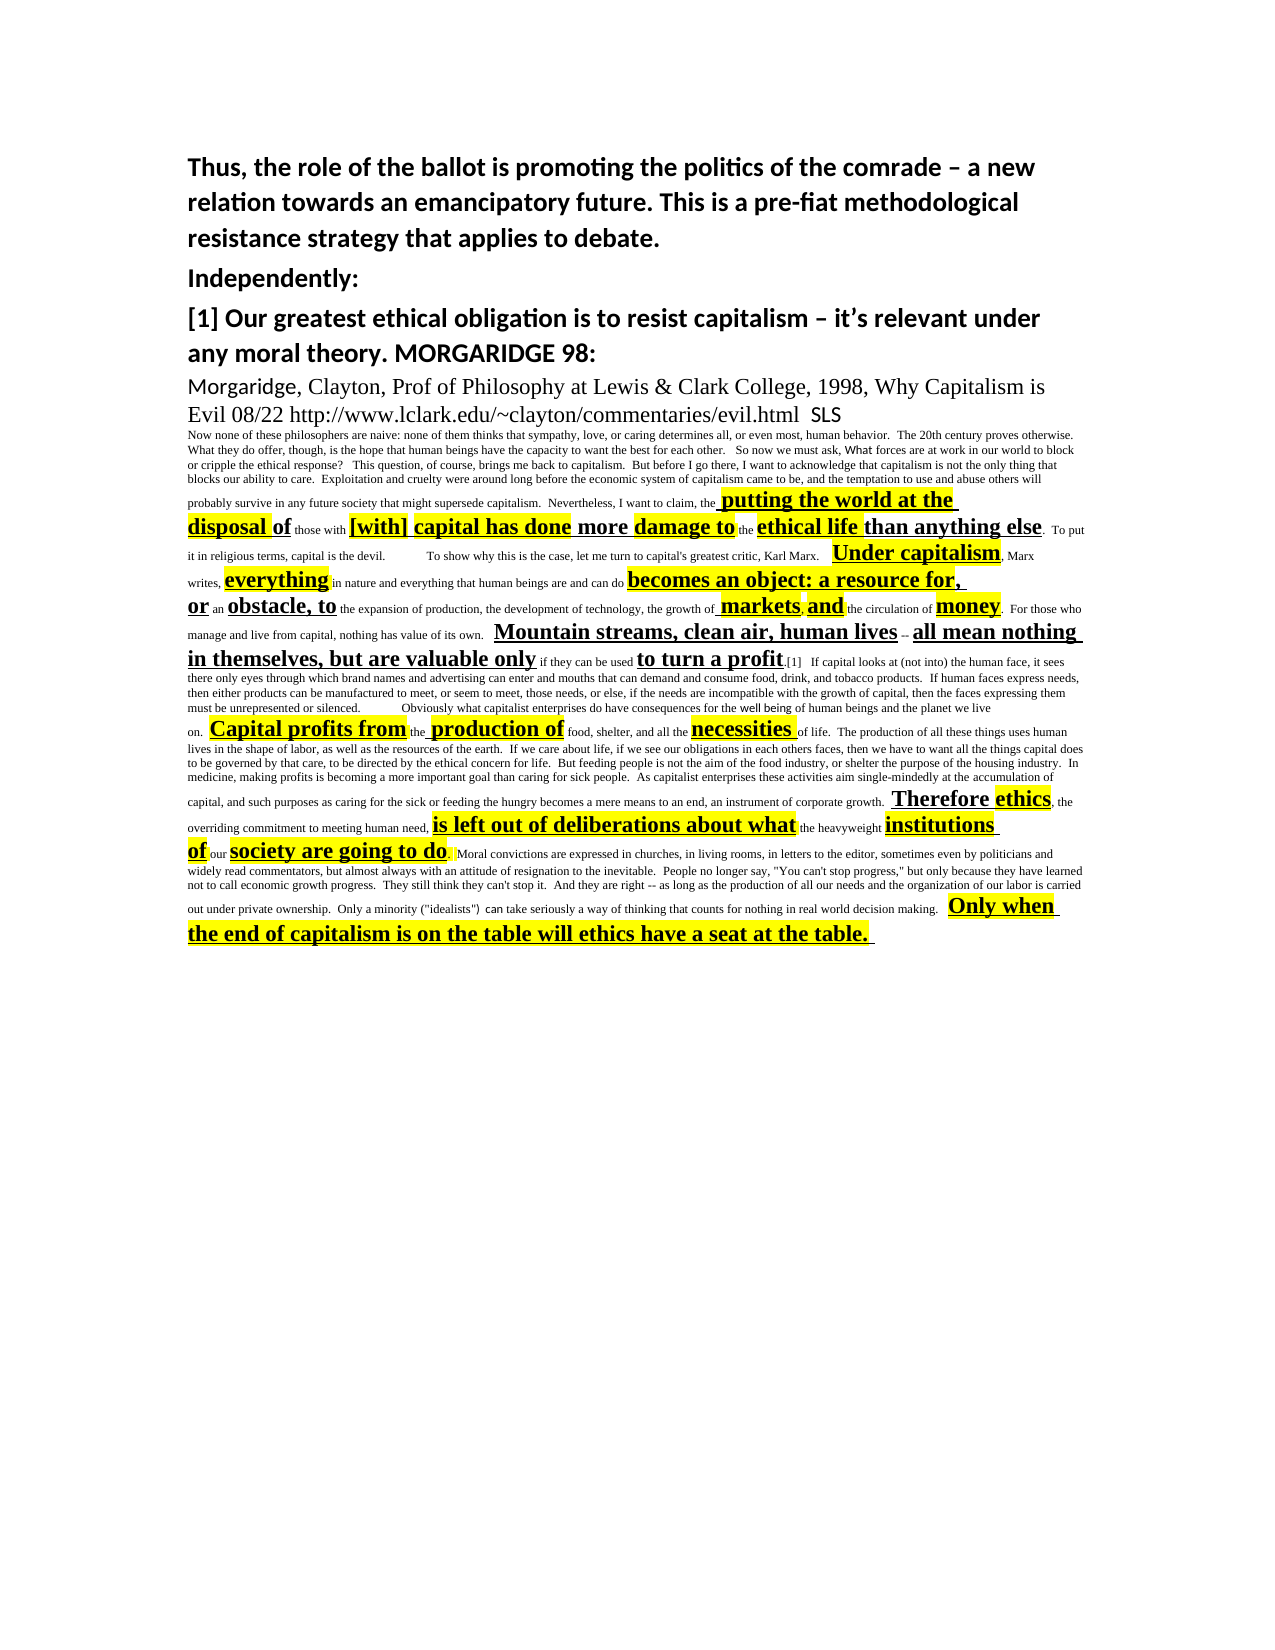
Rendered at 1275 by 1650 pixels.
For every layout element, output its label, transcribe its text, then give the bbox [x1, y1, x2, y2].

subtitle [1] Our greatest ethical obligation is to resist capitalism – it’s relevant under any moral theory. MORGARIDGE 98: [187, 301, 1087, 369]
text Morgaridge, Clayton, Prof of Philosophy at Lewis & Clark College, 1998, Why Capitalism is Evil 08/22 http://www.lclark.edu/~clayton/commentaries/evil.html SLS [187, 372, 1087, 428]
text Now none of these philosophers are naive: none of them thinks that sympathy, love, or caring determines all, or even most, human behavior. The 20th century proves otherwise. What they do offer, though, is the hope that human beings have the capacity to want the best for each other. So now we must ask, What forces are at work in our world to block or cripple the ethical response? This question, of course, brings me back to capitalism. But before I go there, I want to acknowledge that capitalism is not the only thing that blocks our ability to care. Exploitation and cruelty were around long before the economic system of capitalism came to be, and the temptation to use and abuse others will probably survive in any future society that might supersede capitalism. Nevertheless, I want to claim, the putting the world at the disposal of those with [with] capital has done more damage to the ethical life than anything else. To put it in religious terms, capital is the devil. To show why this is the case, let me turn to capital's greatest critic, Karl Marx. Under capitalism, Marx writes, everything in nature and everything that human beings are and can do becomes an object: a resource for, or an obstacle, to the expansion of production, the development of technology, the growth of markets, and the circulation of money. For those who manage and live from capital, nothing has value of its own. Mountain streams, clean air, human lives -- all mean nothing in themselves, but are valuable only if they can be used to turn a profit.[1] If capital looks at (not into) the human face, it sees there only eyes through which brand names and advertising can enter and mouths that can demand and consume food, drink, and tobacco products. If human faces express needs, then either products can be manufactured to meet, or seem to meet, those needs, or else, if the needs are incompatible with the growth of capital, then the faces expressing them must be unrepresented or silenced. Obviously what capitalist enterprises do have consequences for the well being of human beings and the planet we live on. Capital profits from the production of food, shelter, and all the necessities of life. The production of all these things uses human lives in the shape of labor, as well as the resources of the earth. If we care about life, if we see our obligations in each others faces, then we have to want all the things capital does to be governed by that care, to be directed by the ethical concern for life. But feeding people is not the aim of the food industry, or shelter the purpose of the housing industry. In medicine, making profits is becoming a more important goal than caring for sick people. As capitalist enterprises these activities aim single-mindedly at the accumulation of capital, and such purposes as caring for the sick or feeding the hungry becomes a mere means to an end, an instrument of corporate growth. Therefore ethics, the overriding commitment to meeting human need, is left out of deliberations about what the heavyweight institutions of our society are going to do. Moral convictions are expressed in churches, in living rooms, in letters to the editor, sometimes even by politicians and widely read commentators, but almost always with an attitude of resignation to the inevitable. People no longer say, "You can't stop progress," but only because they have learned not to call economic growth progress. They still think they can't stop it. And they are right -- as long as the production of all our needs and the organization of our labor is carried out under private ownership. Only a minority ("idealists") can take seriously a way of thinking that counts for nothing in real world decision making. Only when the end of capitalism is on the table will ethics have a seat at the table. [187, 428, 1087, 947]
subtitle Thus, the role of the ballot is promoting the politics of the comrade – a new relation towards an emancipatory future. This is a pre-fiat methodological resistance strategy that applies to debate. [187, 150, 1087, 254]
subtitle Independently: [187, 261, 1087, 294]
